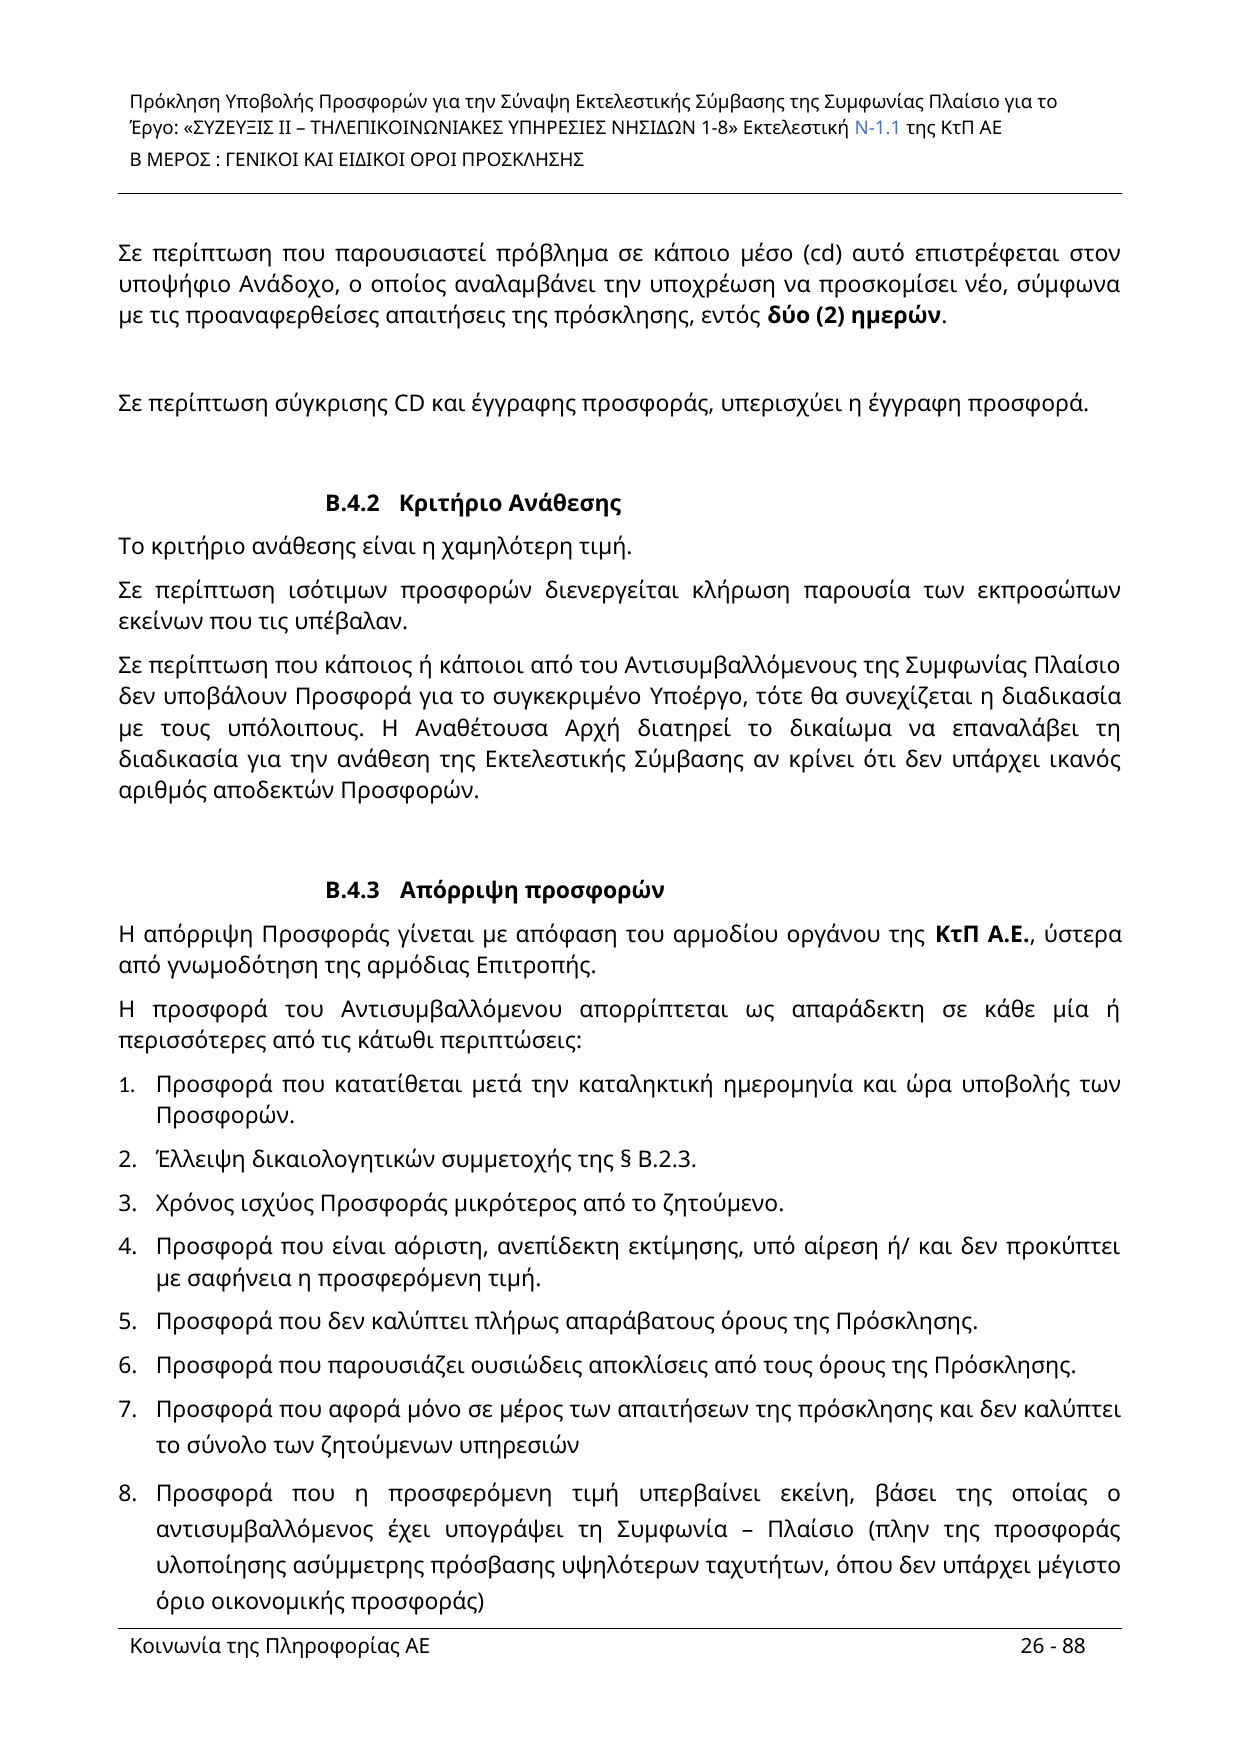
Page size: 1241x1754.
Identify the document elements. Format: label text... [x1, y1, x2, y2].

text Το κριτήριο ανάθεσης είναι η χαμηλότερη τιμή. [118, 530, 1122, 561]
list Έλλειψη δικαιολογητικών συμμετοχής της § Β.2.3. [118, 1143, 1122, 1174]
list Χρόνος ισχύος Προσφοράς μικρότερος από το ζητούμενο. [118, 1186, 1122, 1218]
text Σε περίπτωση ισότιμων προσφορών διενεργείται κλήρωση παρουσία των εκπροσώπων εκείνων που τις υπέβαλαν. [118, 574, 1122, 636]
text Σε περίπτωση που κάποιος ή κάποιοι από του Αντισυμβαλλόμενους της Συμφωνίας Πλαίσιο δεν υποβάλουν Προσφορά για το συγκεκριμένο Υποέργο, τότε θα συνεχίζεται η διαδικασία με τους υπόλοιπους. Η Αναθέτουσα Αρχή διατηρεί το δικαίωμα να επαναλάβει τη διαδικασία για την ανάθεση της Εκτελεστικής Σύμβασης αν κρίνει ότι δεν υπάρχει ικανός αριθμός αποδεκτών Προσφορών. [118, 649, 1122, 805]
list Προσφορά που η προσφερόμενη τιμή υπερβαίνει εκείνη, βάσει της οποίας ο αντισυμβαλλόμενος έχει υπογράψει τη Συμφωνία – Πλαίσιο (πλην της προσφοράς υλοποίησης ασύμμετρης πρόσβασης υψηλότερων ταχυτήτων, όπου δεν υπάρχει μέγιστο όριο οικονομικής προσφοράς) [118, 1477, 1122, 1616]
subtitle Κριτήριο Ανάθεσης [325, 486, 1122, 518]
text Η απόρριψη Προσφοράς γίνεται με απόφαση του αρμοδίου οργάνου της ΚτΠ Α.Ε., ύστερα από γνωμοδότηση της αρμόδιας Επιτροπής. [118, 918, 1122, 980]
list Προσφορά που κατατίθεται μετά την καταληκτική ημερομηνία και ώρα υποβολής των Προσφορών. [118, 1068, 1122, 1130]
list Προσφορά που δεν καλύπτει πλήρως απαράβατους όρους της Πρόσκλησης. [118, 1305, 1122, 1336]
subtitle Απόρριψη προσφορών [325, 874, 1122, 905]
text Σε περίπτωση που παρουσιαστεί πρόβλημα σε κάποιο μέσο (cd) αυτό επιστρέφεται στον υποψήφιο Ανάδοχο, ο οποίος αναλαμβάνει την υποχρέωση να προσκομίσει νέο, σύμφωνα με τις προαναφερθείσες απαιτήσεις της πρόσκλησης, εντός δύο (2) ημερών. [118, 236, 1122, 330]
text Η προσφορά του Αντισυμβαλλόμενου απορρίπτεται ως απαράδεκτη σε κάθε μία ή περισσότερες από τις κάτωθι περιπτώσεις: [118, 993, 1122, 1055]
list Προσφορά που αφορά μόνο σε μέρος των απαιτήσεων της πρόσκλησης και δεν καλύπτει το σύνολο των ζητούμενων υπηρεσιών [118, 1393, 1122, 1460]
list Προσφορά που είναι αόριστη, ανεπίδεκτη εκτίμησης, υπό αίρεση ή/ και δεν προκύπτει με σαφήνεια η προσφερόμενη τιμή. [118, 1230, 1122, 1293]
text Σε περίπτωση σύγκρισης CD και έγγραφης προσφοράς, υπερισχύει η έγγραφη προσφορά. [118, 386, 1122, 418]
list Προσφορά που παρουσιάζει ουσιώδεις αποκλίσεις από τους όρους της Πρόσκλησης. [118, 1349, 1122, 1380]
